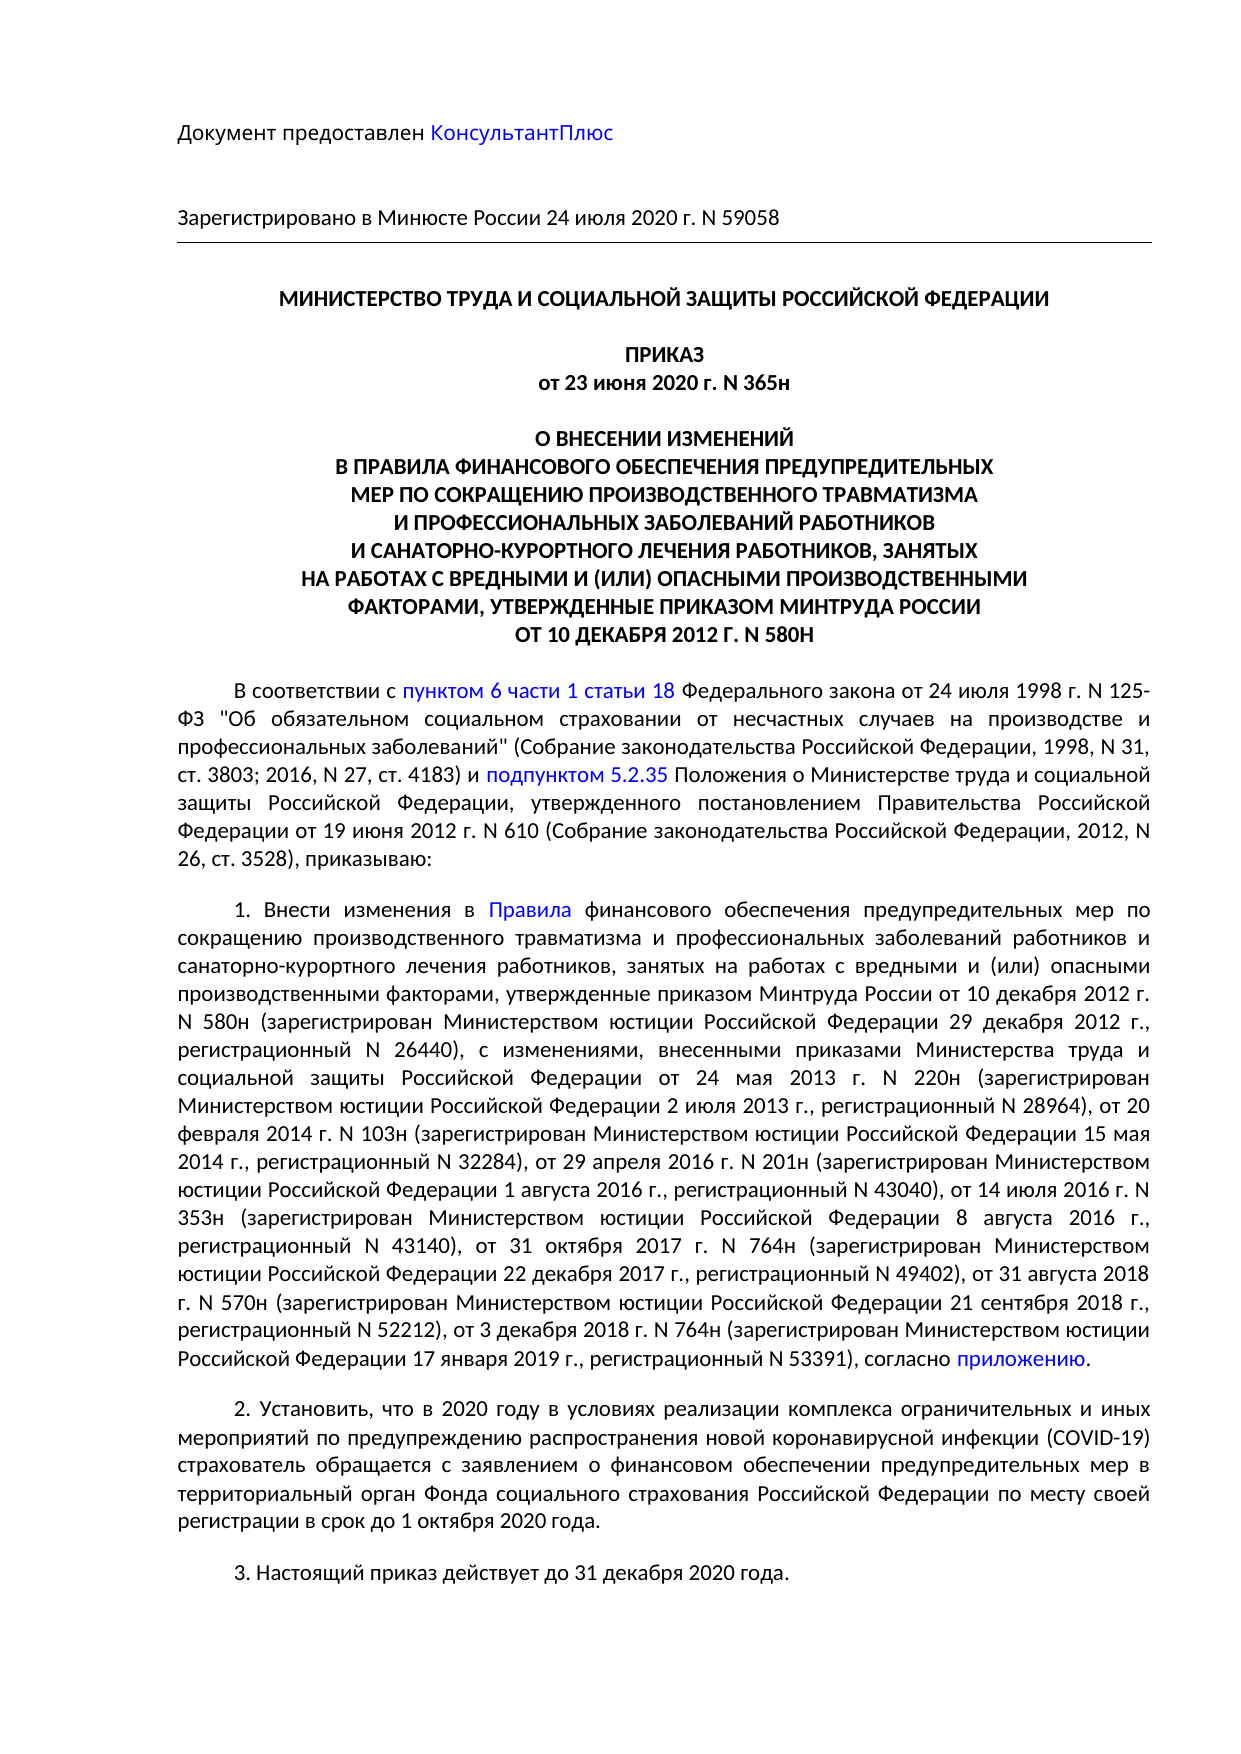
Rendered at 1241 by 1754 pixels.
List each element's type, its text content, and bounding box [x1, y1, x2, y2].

title И ПРОФЕССИОНАЛЬНЫХ ЗАБОЛЕВАНИЙ РАБОТНИКОВ [177, 508, 1152, 536]
text 1. Внести изменения в Правила финансового обеспечения предупредительных мер по сокращению производственного травматизма и профессиональных заболеваний работников и санаторно-курортного лечения работников, занятых на работах с вредными и (или) опасными производственными факторами, утвержденные приказом Минтруда России от 10 декабря 2012 г. N 580н (зарегистрирован Министерством юстиции Российской Федерации 29 декабря 2012 г., регистрационный N 26440), с изменениями, внесенными приказами Министерства труда и социальной защиты Российской Федерации от 24 мая 2013 г. N 220н (зарегистрирован Министерством юстиции Российской Федерации 2 июля 2013 г., регистрационный N 28964), от 20 февраля 2014 г. N 103н (зарегистрирован Министерством юстиции Российской Федерации 15 мая 2014 г., регистрационный N 32284), от 29 апреля 2016 г. N 201н (зарегистрирован Министерством юстиции Российской Федерации 1 августа 2016 г., регистрационный N 43040), от 14 июля 2016 г. N 353н (зарегистрирован Министерством юстиции Российской Федерации 8 августа 2016 г., регистрационный N 43140), от 31 октября 2017 г. N 764н (зарегистрирован Министерством юстиции Российской Федерации 22 декабря 2017 г., регистрационный N 49402), от 31 августа 2018 г. N 570н (зарегистрирован Министерством юстиции Российской Федерации 21 сентября 2018 г., регистрационный N 52212), от 3 декабря 2018 г. N 764н (зарегистрирован Министерством юстиции Российской Федерации 17 января 2019 г., регистрационный N 53391), согласно приложению. [177, 895, 1152, 1372]
title от 23 июня 2020 г. N 365н [177, 368, 1152, 396]
title Документ предоставлен КонсультантПлюс [177, 118, 1152, 175]
title ФАКТОРАМИ, УТВЕРЖДЕННЫЕ ПРИКАЗОМ МИНТРУДА РОССИИ [177, 592, 1152, 620]
title НА РАБОТАХ С ВРЕДНЫМИ И (ИЛИ) ОПАСНЫМИ ПРОИЗВОДСТВЕННЫМИ [177, 564, 1152, 592]
title И САНАТОРНО-КУРОРТНОГО ЛЕЧЕНИЯ РАБОТНИКОВ, ЗАНЯТЫХ [177, 536, 1152, 564]
text 2. Установить, что в 2020 году в условиях реализации комплекса ограничительных и иных мероприятий по предупреждению распространения новой коронавирусной инфекции (COVID-19) страхователь обращается с заявлением о финансовом обеспечении предупредительных мер в территориальный орган Фонда социального страхования Российской Федерации по месту своей регистрации в срок до 1 октября 2020 года. [177, 1394, 1152, 1535]
title МИНИСТЕРСТВО ТРУДА И СОЦИАЛЬНОЙ ЗАЩИТЫ РОССИЙСКОЙ ФЕДЕРАЦИИ [177, 284, 1152, 312]
text 3. Настоящий приказ действует до 31 декабря 2020 года. [177, 1558, 1152, 1586]
title ПРИКАЗ [177, 340, 1152, 368]
title ОТ 10 ДЕКАБРЯ 2012 Г. N 580Н [177, 620, 1152, 648]
title О ВНЕСЕНИИ ИЗМЕНЕНИЙ [177, 424, 1152, 452]
title МЕР ПО СОКРАЩЕНИЮ ПРОИЗВОДСТВЕННОГО ТРАВМАТИЗМА [177, 480, 1152, 508]
title В ПРАВИЛА ФИНАНСОВОГО ОБЕСПЕЧЕНИЯ ПРЕДУПРЕДИТЕЛЬНЫХ [177, 452, 1152, 480]
text В соответствии с пунктом 6 части 1 статьи 18 Федерального закона от 24 июля 1998 г. N 125-ФЗ "Об обязательном социальном страховании от несчастных случаев на производстве и профессиональных заболеваний" (Собрание законодательства Российской Федерации, 1998, N 31, ст. 3803; 2016, N 27, ст. 4183) и подпунктом 5.2.35 Положения о Министерстве труда и социальной защиты Российской Федерации, утвержденного постановлением Правительства Российской Федерации от 19 июня 2012 г. N 610 (Собрание законодательства Российской Федерации, 2012, N 26, ст. 3528), приказываю: [177, 676, 1152, 872]
text Зарегистрировано в Минюсте России 24 июля 2020 г. N 59058 [177, 203, 1152, 231]
